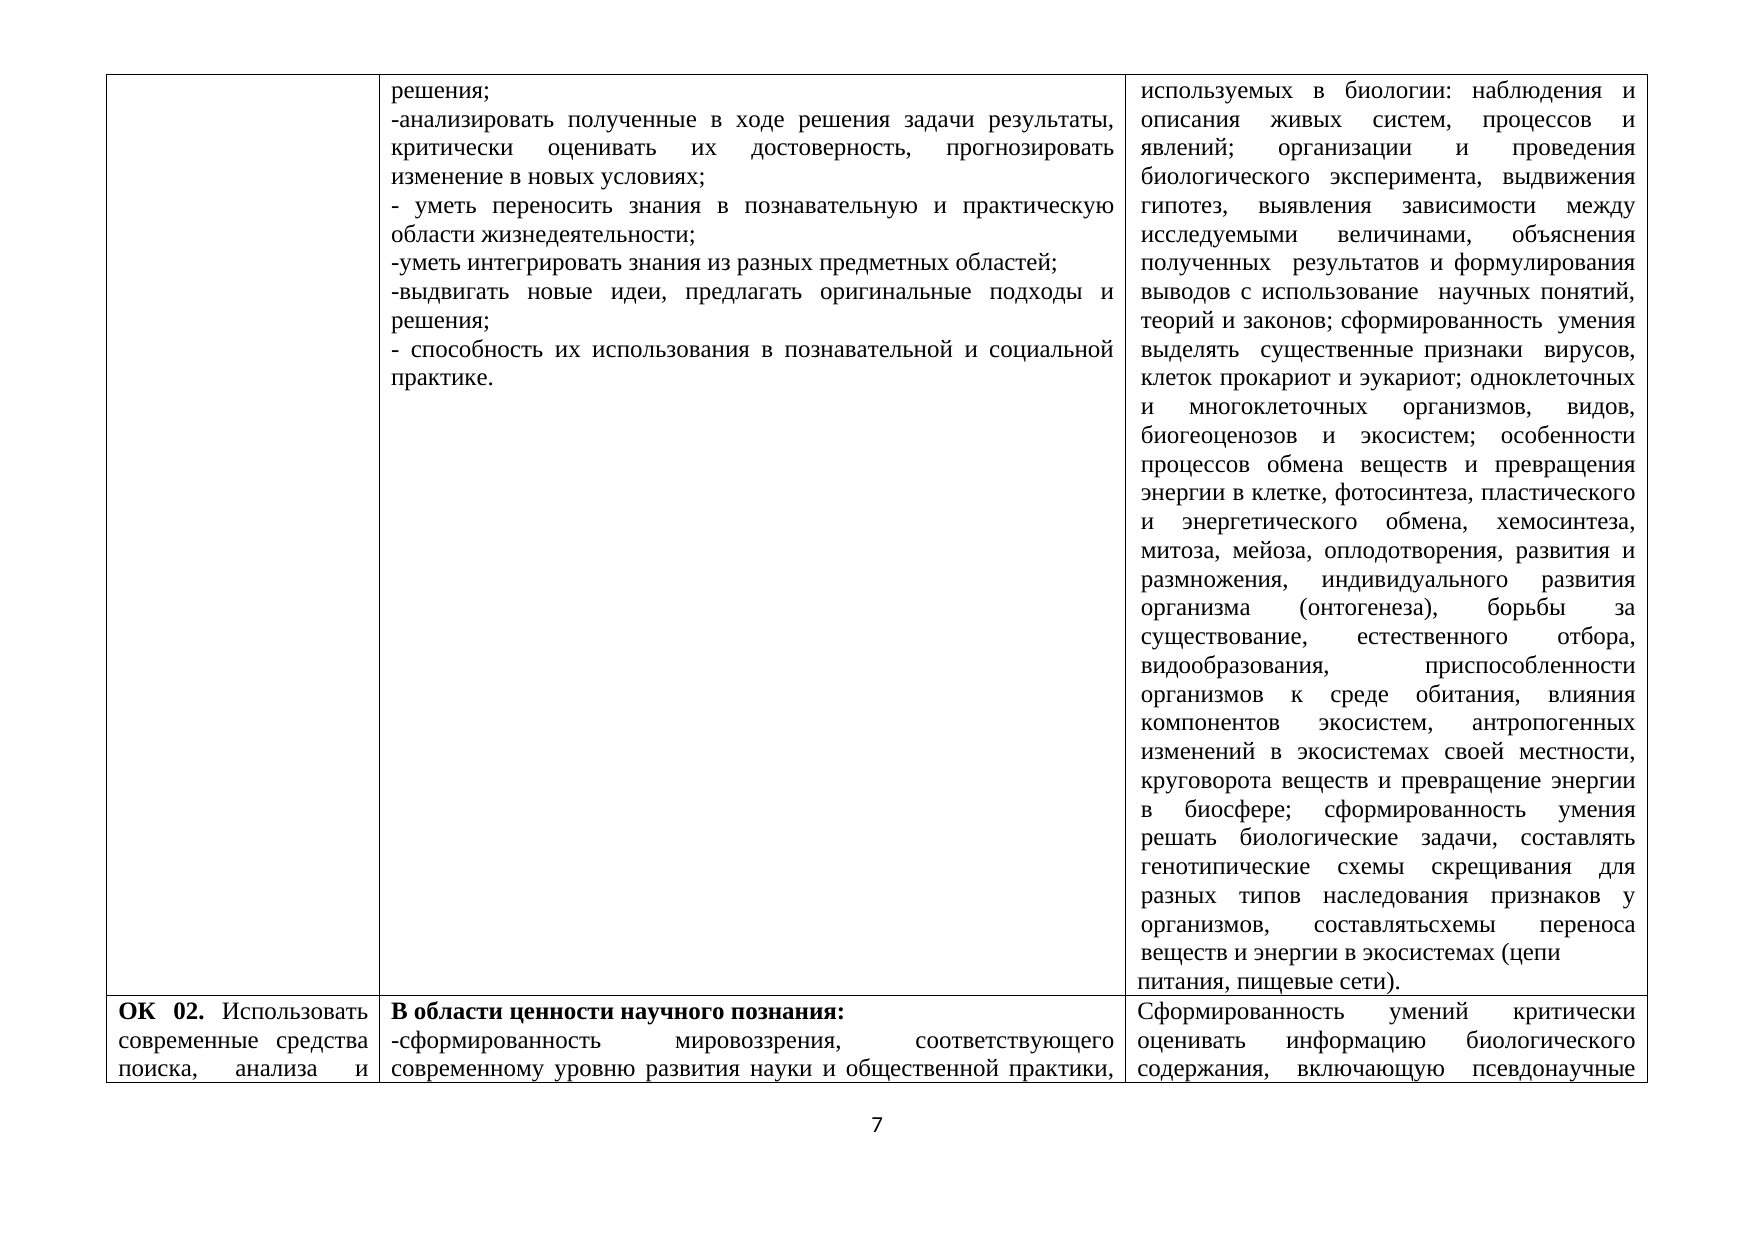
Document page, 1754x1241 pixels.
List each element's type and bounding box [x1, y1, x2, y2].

table_cell [107, 996, 379, 1082]
table_cell [1126, 75, 1647, 995]
table_cell [107, 75, 379, 995]
table_cell [1126, 996, 1647, 1082]
table_cell [380, 75, 1125, 995]
table_cell [380, 996, 1125, 1082]
